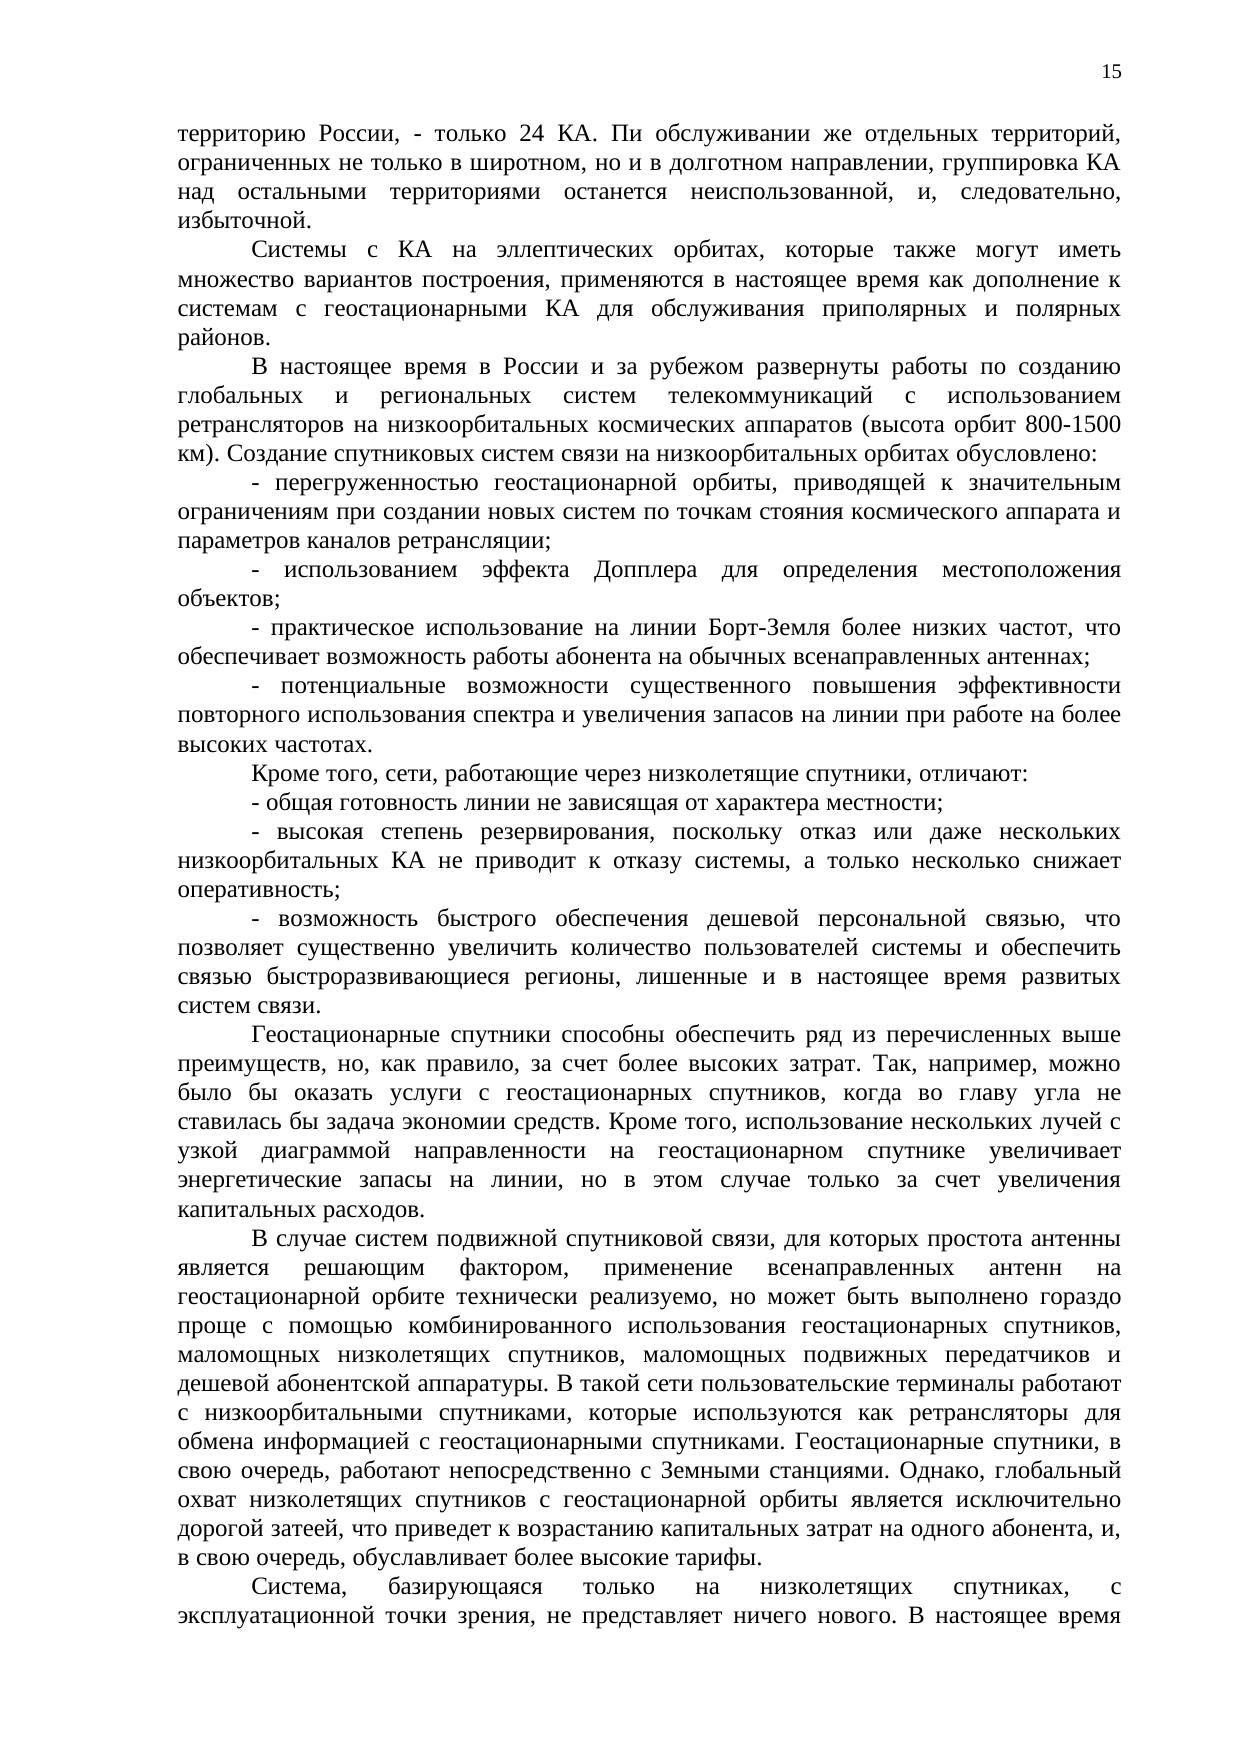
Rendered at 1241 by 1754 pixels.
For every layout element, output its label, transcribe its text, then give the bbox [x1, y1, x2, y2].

text - использованием эффекта Допплера для определения местоположения объектов; [177, 554, 1122, 612]
text - общая готовность линии не зависящая от характера местности; [177, 787, 1122, 816]
text - высокая степень резервирования, поскольку отказ или даже нескольких низкоорбитальных КА не приводит к отказу системы, а только несколько снижает оперативность; [177, 816, 1122, 903]
text В случае систем подвижной спутниковой связи, для которых простота антенны является решающим фактором, применение всенаправленных антенн на геостационарной орбите технически реализуемо, но может быть выполнено гораздо проще с помощью комбинированного использования геостационарных спутников, маломощных низколетящих спутников, маломощных подвижных передатчиков и дешевой абонентской аппаратуры. В такой сети пользовательские терминалы работают с низкоорбитальными спутниками, которые используются как ретрансляторы для обмена информацией с геостационарными спутниками. Геостационарные спутники, в свою очередь, работают непосредственно с Земными станциями. Однако, глобальный охват низколетящих спутников с геостационарной орбиты является исключительно дорогой затеей, что приведет к возрастанию капитальных затрат на одного абонента, и, в свою очередь, обуславливает более высокие тарифы. [177, 1222, 1122, 1571]
text - перегруженностью геостационарной орбиты, приводящей к значительным ограничениям при создании новых систем по точкам стояния космического аппарата и параметров каналов ретрансляции; [177, 467, 1122, 554]
text - потенциальные возможности существенного повышения эффективности повторного использования спектра и увеличения запасов на линии при работе на более высоких частотах. [177, 670, 1122, 757]
text - возможность быстрого обеспечения дешевой персональной связью, что позволяет существенно увеличить количество пользователей системы и обеспечить связью быстроразвивающиеся регионы, лишенные и в настоящее время развитых систем связи. [177, 903, 1122, 1019]
text Кроме того, сети, работающие через низколетящие спутники, отличают: [177, 757, 1122, 787]
text Геостационарные спутники способны обеспечить ряд из перечисленных выше преимуществ, но, как правило, за счет более высоких затрат. Так, например, можно было бы оказать услуги с геостационарных спутников, когда во главу угла не ставилась бы задача экономии средств. Кроме того, использование нескольких лучей с узкой диаграммой направленности на геостационарном спутнике увеличивает энергетические запасы на линии, но в этом случае только за счет увеличения капитальных расходов. [177, 1019, 1122, 1222]
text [177, 118, 1122, 234]
text В настоящее время в России и за рубежом развернуты работы по созданию глобальных и региональных систем телекоммуникаций с использованием ретрансляторов на низкоорбитальных космических аппаратов (высота орбит 800-1500 км). Создание спутниковых систем связи на низкоорбитальных орбитах обусловлено: [177, 351, 1122, 467]
text - практическое использование на линии Борт-Земля более низких частот, что обеспечивает возможность работы абонента на обычных всенаправленных антеннах; [177, 612, 1122, 670]
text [177, 1571, 1122, 1629]
text Системы с КА на эллептических орбитах, которые также могут иметь множество вариантов построения, применяются в настоящее время как дополнение к системам с геостационарными КА для обслуживания приполярных и полярных районов. [177, 234, 1122, 351]
